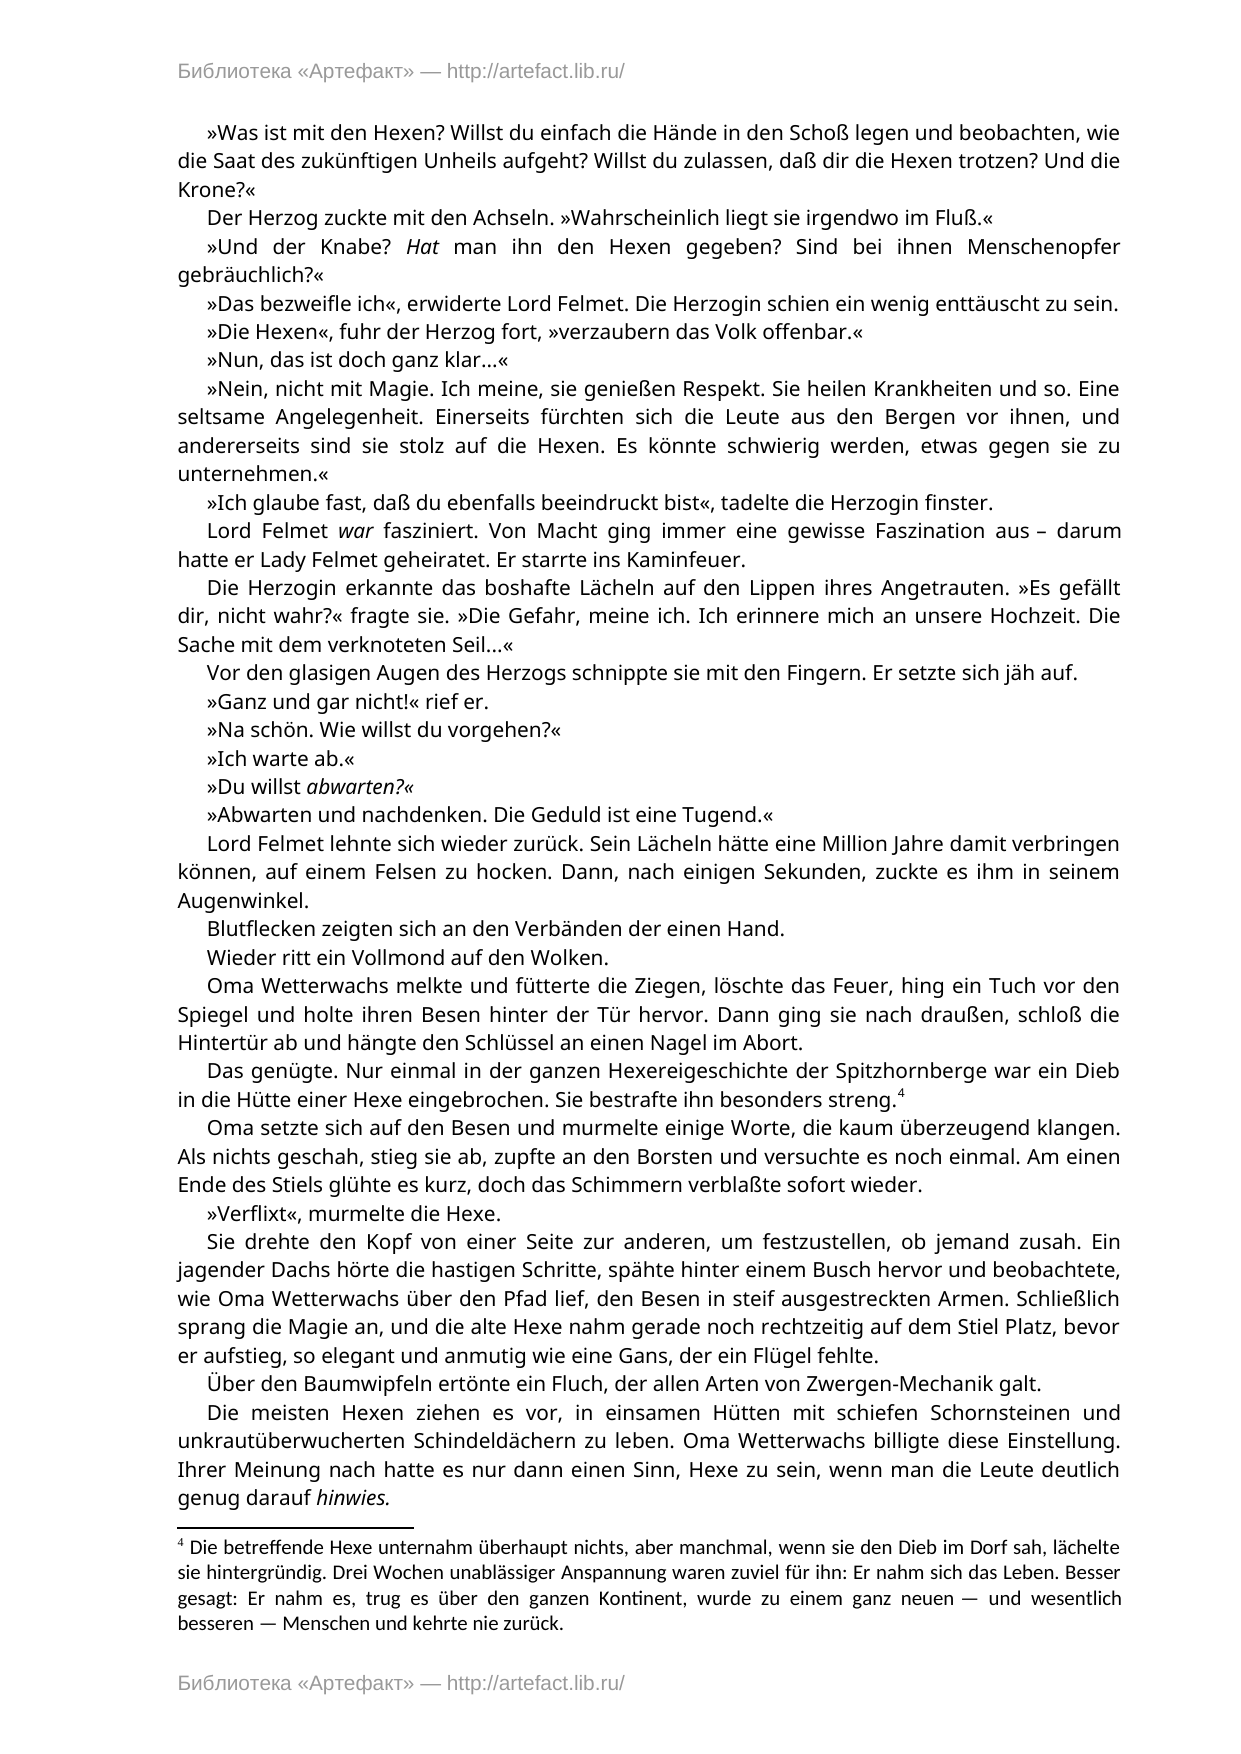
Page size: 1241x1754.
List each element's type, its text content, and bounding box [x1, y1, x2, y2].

text »Du willst abwarten?« [177, 772, 1122, 801]
text Vor den glasigen Augen des Herzogs schnippte sie mit den Fingern. Er setzte sich jäh auf. [177, 658, 1122, 687]
text Oma setzte sich auf den Besen und murmelte einige Worte, die kaum überzeugend klangen. Als nichts geschah, stieg sie ab, zupfte an den Borsten und versuchte es noch einmal. Am einen Ende des Stiels glühte es kurz, doch das Schimmern verblaßte sofort wieder. [177, 1113, 1122, 1199]
text Lord Felmet war fasziniert. Von Macht ging immer eine gewisse Faszination aus – darum hatte er Lady Felmet geheiratet. Er starrte ins Kaminfeuer. [177, 516, 1122, 573]
text Lord Felmet lehnte sich wieder zurück. Sein Lächeln hätte eine Million Jahre damit verbringen können, auf einem Felsen zu hocken. Dann, nach einigen Sekunden, zuckte es ihm in seinem Augenwinkel. [177, 829, 1122, 914]
text »Abwarten und nachdenken. Die Geduld ist eine Tugend.« [177, 801, 1122, 829]
text Über den Baumwipfeln ertönte ein Fluch, der allen Arten von Zwergen-Mechanik galt. [177, 1369, 1122, 1398]
text »Na schön. Wie willst du vorgehen?« [177, 715, 1122, 744]
text »Ich glaube fast, daß du ebenfalls beeindruckt bist«, tadelte die Herzogin finster. [177, 488, 1122, 516]
text Oma Wetterwachs melkte und fütterte die Ziegen, löschte das Feuer, hing ein Tuch vor den Spiegel und holte ihren Besen hinter der Tür hervor. Dann ging sie nach draußen, schloß die Hintertür ab und hängte den Schlüssel an einen Nagel im Abort. [177, 971, 1122, 1057]
text »Die Hexen«, fuhr der Herzog fort, »verzaubern das Volk offenbar.« [177, 317, 1122, 346]
text »Verflixt«, murmelte die Hexe. [177, 1199, 1122, 1227]
text »Ich warte ab.« [177, 744, 1122, 772]
text »Das bezweifle ich«, erwiderte Lord Felmet. Die Herzogin schien ein wenig enttäuscht zu sein. [177, 289, 1122, 317]
text Wieder ritt ein Vollmond auf den Wolken. [177, 943, 1122, 971]
text »Ganz und gar nicht!« rief er. [177, 687, 1122, 715]
text Der Herzog zuckte mit den Achseln. »Wahrscheinlich liegt sie irgendwo im Fluß.« [177, 203, 1122, 232]
text Die Herzogin erkannte das boshafte Lächeln auf den Lippen ihres Angetrauten. »Es gefällt dir, nicht wahr?« fragte sie. »Die Gefahr, meine ich. Ich erinnere mich an unsere Hochzeit. Die Sache mit dem verknoteten Seil...« [177, 573, 1122, 658]
text Das genügte. Nur einmal in der ganzen Hexereigeschichte der Spitzhornberge war ein Dieb in die Hütte einer Hexe eingebrochen. Sie bestrafte ihn besonders streng. [177, 1057, 1122, 1113]
text Blutflecken zeigten sich an den Verbänden der einen Hand. [177, 914, 1122, 943]
text »Was ist mit den Hexen? Willst du einfach die Hände in den Schoß legen und beobachten, wie die Saat des zukünftigen Unheils aufgeht? Willst du zulassen, daß dir die Hexen trotzen? Und die Krone?« [177, 118, 1122, 203]
text »Nein, nicht mit Magie. Ich meine, sie genießen Respekt. Sie heilen Krankheiten und so. Eine seltsame Angelegenheit. Einerseits fürchten sich die Leute aus den Bergen vor ihnen, und andererseits sind sie stolz auf die Hexen. Es könnte schwierig werden, etwas gegen sie zu unternehmen.« [177, 374, 1122, 488]
text »Und der Knabe? Hat man ihn den Hexen gegeben? Sind bei ihnen Menschenopfer gebräuchlich?« [177, 232, 1122, 289]
text Die meisten Hexen ziehen es vor, in einsamen Hütten mit schiefen Schornsteinen und unkrautüberwucherten Schindeldächern zu leben. Oma Wetterwachs billigte diese Einstellung. Ihrer Meinung nach hatte es nur dann einen Sinn, Hexe zu sein, wenn man die Leute deutlich genug darauf hinwies. [177, 1398, 1122, 1512]
text »Nun, das ist doch ganz klar...« [177, 346, 1122, 374]
text Sie drehte den Kopf von einer Seite zur anderen, um festzustellen, ob jemand zusah. Ein jagender Dachs hörte die hastigen Schritte, spähte hinter einem Busch hervor und beobachtete, wie Oma Wetterwachs über den Pfad lief, den Besen in steif ausgestreckten Armen. Schließlich sprang die Magie an, und die alte Hexe nahm gerade noch rechtzeitig auf dem Stiel Platz, bevor er aufstieg, so elegant und anmutig wie eine Gans, der ein Flügel fehlte. [177, 1227, 1122, 1369]
